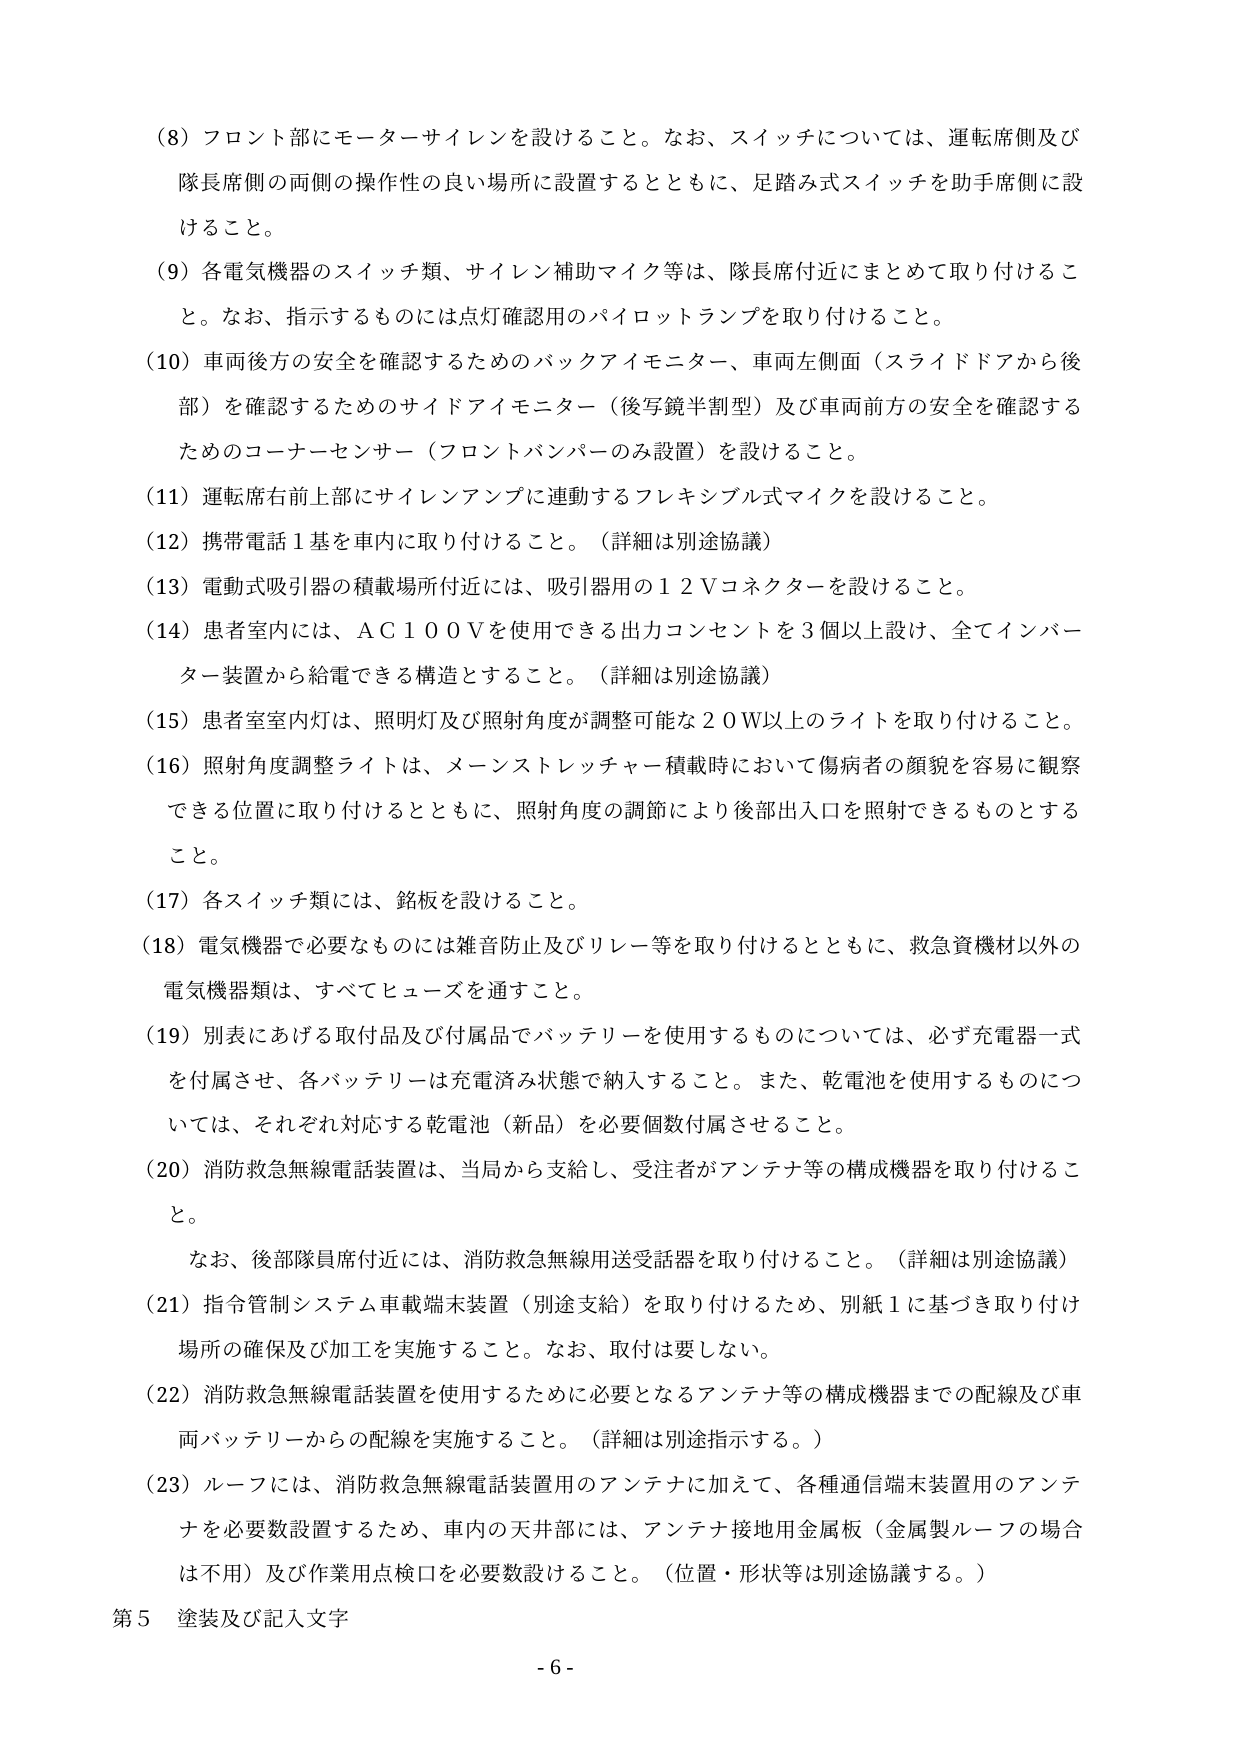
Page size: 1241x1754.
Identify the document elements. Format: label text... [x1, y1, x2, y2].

text （10）車両後方の安全を確認するためのバックアイモニター、車両左側面（スライドドアから後部）を確認するためのサイドアイモニター（後写鏡半割型）及び車両前方の安全を確認するためのコーナーセンサー（フロントバンパーのみ設置）を設けること。 [134, 338, 1083, 473]
text （22）消防救急無線電話装置を使用するために必要となるアンテナ等の構成機器までの配線及び車両バッテリーからの配線を実施すること。（詳細は別途指示する。） [134, 1371, 1083, 1461]
text 第５ 塗装及び記入文字 [112, 1595, 1083, 1640]
text （19）別表にあげる取付品及び付属品でバッテリーを使用するものについては、必ず充電器一式を付属させ、各バッテリーは充電済み状態で納入すること。また、乾電池を使用するものについては、それぞれ対応する乾電池（新品）を必要個数付属させること。 [134, 1012, 1083, 1146]
text なお、後部隊員席付近には、消防救急無線用送受話器を取り付けること。（詳細は別途協議） [167, 1236, 1083, 1281]
text （9）各電気機器のスイッチ類、サイレン補助マイク等は、隊長席付近にまとめて取り付けること。なお、指示するものには点灯確認用のパイロットランプを取り付けること。 [145, 248, 1083, 338]
text （11）運転席右前上部にサイレンアンプに連動するフレキシブル式マイクを設けること。 [134, 473, 1083, 518]
text （15）患者室室内灯は、照明灯及び照射角度が調整可能な２０Ｗ以上のライトを取り付けること。 [134, 697, 1083, 742]
text （21）指令管制システム車載端末装置（別途支給）を取り付けるため、別紙１に基づき取り付け場所の確保及び加工を実施すること。なお、取付は要しない。 [134, 1281, 1083, 1371]
text （8）フロント部にモーターサイレンを設けること。なお、スイッチについては、運転席側及び隊長席側の両側の操作性の良い場所に設置するとともに、足踏み式スイッチを助手席側に設けること。 [145, 114, 1083, 248]
text （13）電動式吸引器の積載場所付近には、吸引器用の１２Ｖコネクターを設けること。 [134, 563, 1083, 608]
text （23）ルーフには、消防救急無線電話装置用のアンテナに加えて、各種通信端末装置用のアンテナを必要数設置するため、車内の天井部には、アンテナ接地用金属板（金属製ルーフの場合は不用）及び作業用点検口を必要数設けること。（位置・形状等は別途協議する。） [134, 1461, 1083, 1595]
text （17）各スイッチ類には、銘板を設けること。 [134, 877, 1083, 922]
text （12）携帯電話１基を車内に取り付けること。（詳細は別途協議） [134, 518, 1083, 563]
text （14）患者室内には、ＡＣ１００Ｖを使用できる出力コンセントを３個以上設け、全てインバーター装置から給電できる構造とすること。（詳細は別途協議） [134, 608, 1083, 697]
text （20）消防救急無線電話装置は、当局から支給し、受注者がアンテナ等の構成機器を取り付けること。 [134, 1146, 1083, 1236]
text （18）電気機器で必要なものには雑音防止及びリレー等を取り付けるとともに、救急資機材以外の電気機器類は、すべてヒューズを通すこと。 [130, 922, 1083, 1012]
text （16）照射角度調整ライトは、メーンストレッチャー積載時において傷病者の顔貌を容易に観察できる位置に取り付けるとともに、照射角度の調節により後部出入口を照射できるものとすること。 [134, 742, 1083, 877]
